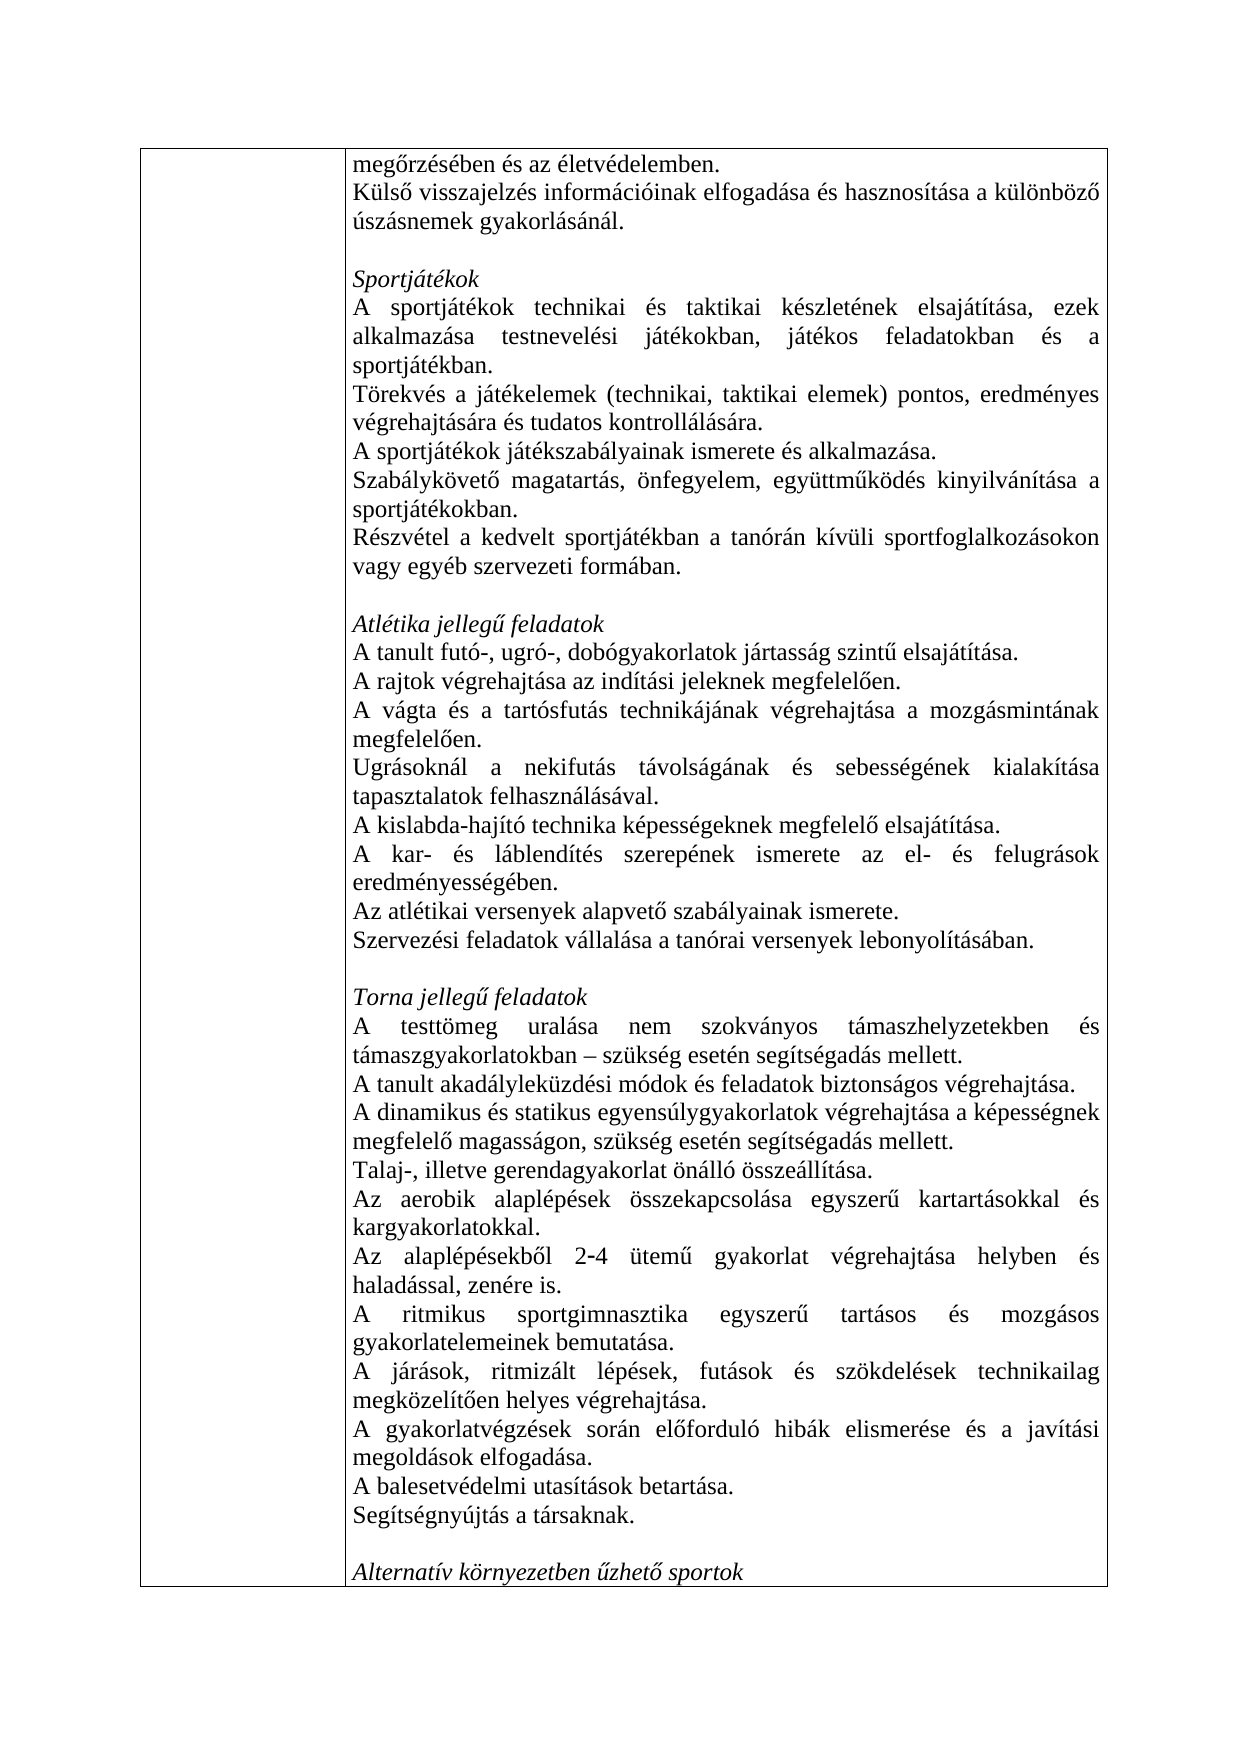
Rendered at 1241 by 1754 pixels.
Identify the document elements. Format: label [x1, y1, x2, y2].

table_header [346, 149, 1107, 1586]
table_header [141, 149, 345, 1586]
